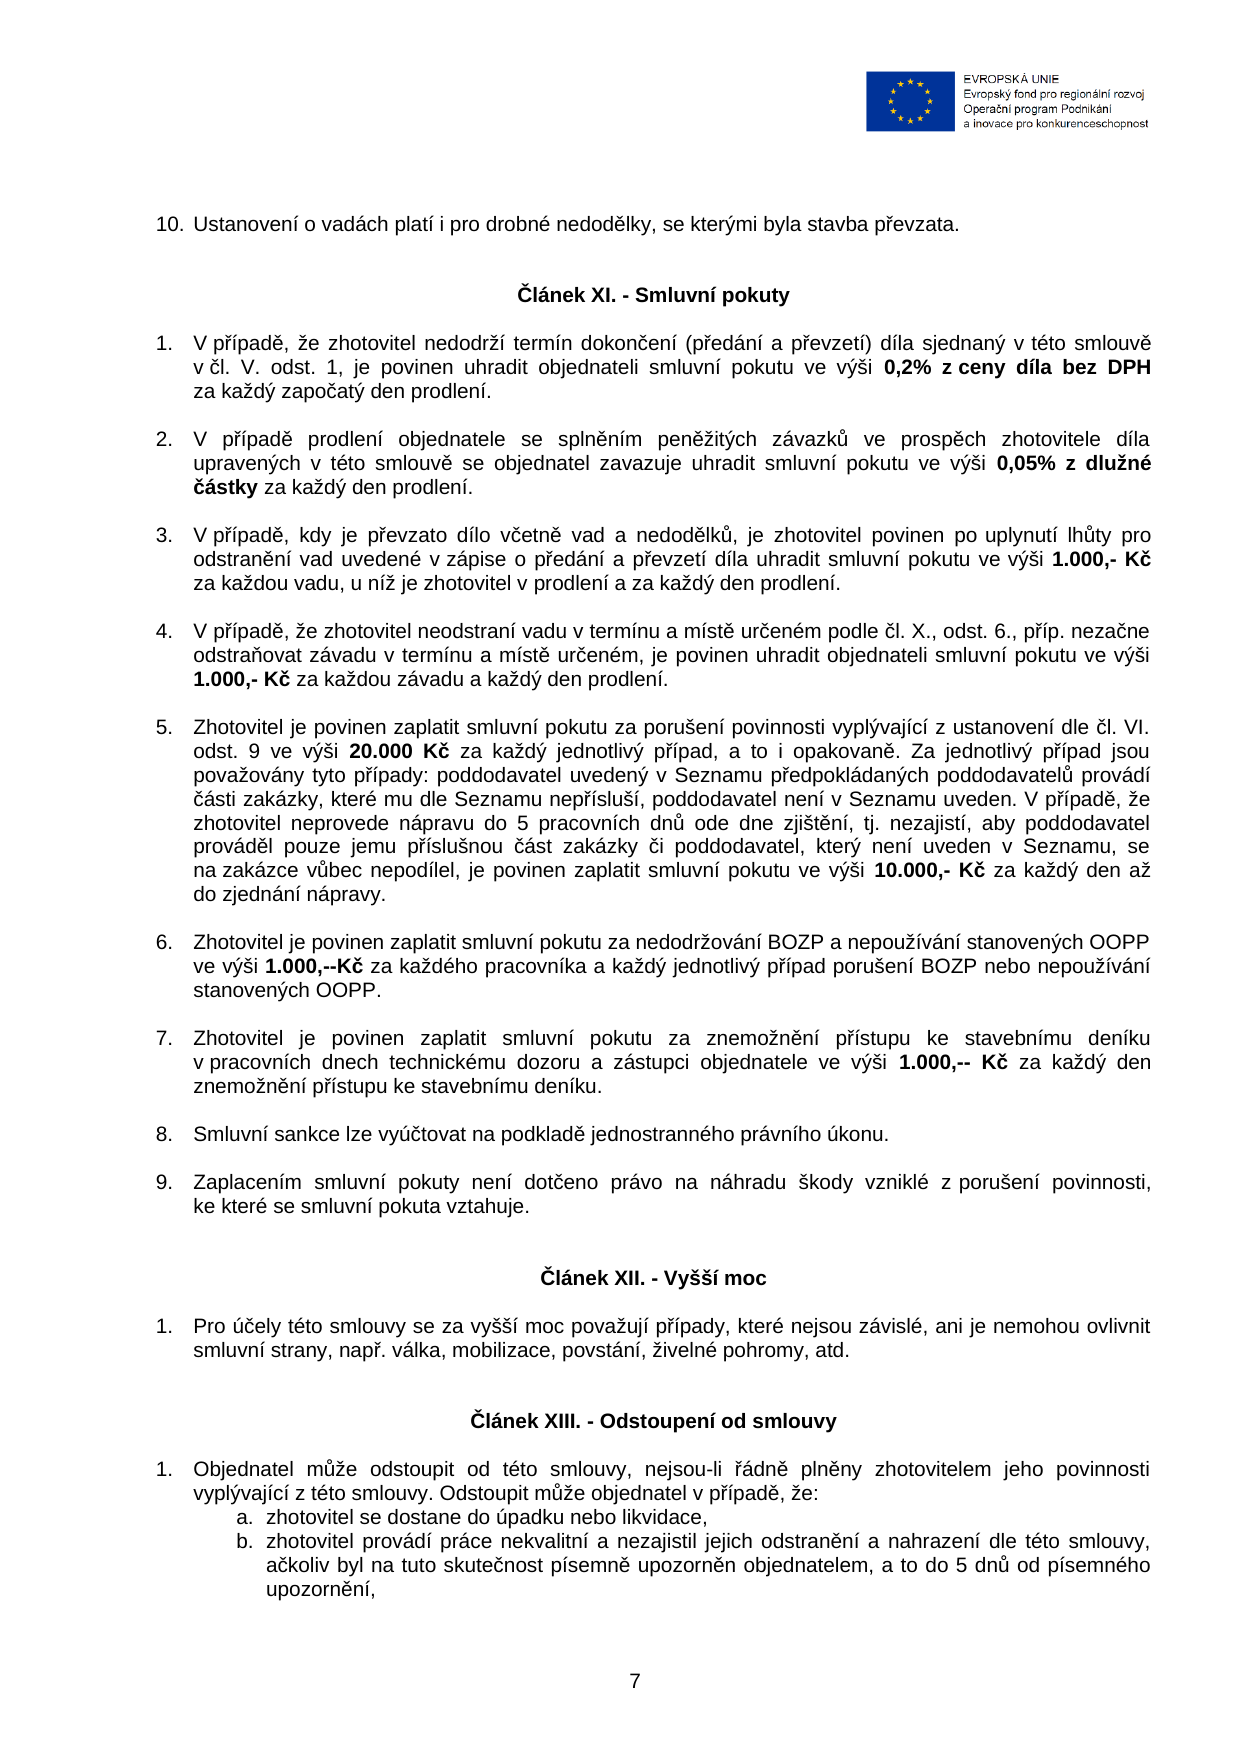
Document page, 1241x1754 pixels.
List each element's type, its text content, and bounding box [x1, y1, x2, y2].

list Zhotovitel je povinen zaplatit smluvní pokutu za znemožnění přístupu ke stavebnímu deníku v pracovních dnech technickému dozoru a zástupci objednatele ve výši 1.000,-- Kč za každý den znemožnění přístupu ke stavebnímu deníku. [156, 1026, 1152, 1098]
list V případě prodlení objednatele se splněním peněžitých závazků ve prospěch zhotovitele díla upravených v této smlouvě se objednatel zavazuje uhradit smluvní pokutu ve výši 0,05% z dlužné částky za každý den prodlení. [156, 427, 1152, 499]
list zhotovitel provádí práce nekvalitní a nezajistil jejich odstranění a nahrazení dle této smlouvy, ačkoliv byl na tuto skutečnost písemně upozorněn objednatelem, a to do 5 dnů od písemného upozornění, [236, 1529, 1152, 1601]
list zhotovitel se dostane do úpadku nebo likvidace, [236, 1505, 1152, 1529]
list V případě, kdy je převzato dílo včetně vad a nedodělků, je zhotovitel povinen po uplynutí lhůty pro odstranění vad uvedené v zápise o předání a převzetí díla uhradit smluvní pokutu ve výši 1.000,- Kč za každou vadu, u níž je zhotovitel v prodlení a za každý den prodlení. [156, 523, 1152, 595]
list Zhotovitel je povinen zaplatit smluvní pokutu za porušení povinnosti vyplývající z ustanovení dle čl. VI. odst. 9 ve výši 20.000 Kč za každý jednotlivý případ, a to i opakovaně. Za jednotlivý případ jsou považovány tyto případy: poddodavatel uvedený v Seznamu předpokládaných poddodavatelů provádí části zakázky, které mu dle Seznamu nepřísluší, poddodavatel není v Seznamu uveden. V případě, že zhotovitel neprovede nápravu do 5 pracovních dnů ode dne zjištění, tj. nezajistí, aby poddodavatel prováděl pouze jemu příslušnou část zakázky či poddodavatel, který není uveden v Seznamu, se na zakázce vůbec nepodílel, je povinen zaplatit smluvní pokutu ve výši 10.000,- Kč za každý den až do zjednání nápravy. [156, 714, 1152, 906]
text Článek XIII. - Odstoupení od smlouvy [156, 1409, 1152, 1433]
list V případě, že zhotovitel neodstraní vadu v termínu a místě určeném podle čl. X., odst. 6., příp. nezačne odstraňovat závadu v termínu a místě určeném, je povinen uhradit objednateli smluvní pokutu ve výši 1.000,- Kč za každou závadu a každý den prodlení. [156, 619, 1152, 691]
picture [862, 59, 1152, 149]
text Článek XI. - Smluvní pokuty [156, 283, 1152, 307]
list Smluvní sankce lze vyúčtovat na podkladě jednostranného právního úkonu. [156, 1122, 1152, 1146]
list Ustanovení o vadách platí i pro drobné nedodělky, se kterými byla stavba převzata. [156, 211, 1152, 235]
list Zaplacením smluvní pokuty není dotčeno právo na náhradu škody vzniklé z porušení povinnosti, ke které se smluvní pokuta vztahuje. [156, 1170, 1152, 1218]
list Objednatel může odstoupit od této smlouvy, nejsou-li řádně plněny zhotovitelem jeho povinnosti vyplývající z této smlouvy. Odstoupit může objednatel v případě, že: [156, 1457, 1152, 1505]
text Článek XII. - Vyšší moc [156, 1266, 1152, 1289]
list V případě, že zhotovitel nedodrží termín dokončení (předání a převzetí) díla sjednaný v této smlouvě v čl. V. odst. 1, je povinen uhradit objednateli smluvní pokutu ve výši 0,2% z ceny díla bez DPH za každý započatý den prodlení. [156, 331, 1152, 403]
list Zhotovitel je povinen zaplatit smluvní pokutu za nedodržování BOZP a nepoužívání stanovených OOPP ve výši 1.000,--Kč za každého pracovníka a každý jednotlivý případ porušení BOZP nebo nepoužívání stanovených OOPP. [156, 930, 1152, 1002]
list Pro účely této smlouvy se za vyšší moc považují případy, které nejsou závislé, ani je nemohou ovlivnit smluvní strany, např. válka, mobilizace, povstání, živelné pohromy, atd. [156, 1313, 1152, 1361]
